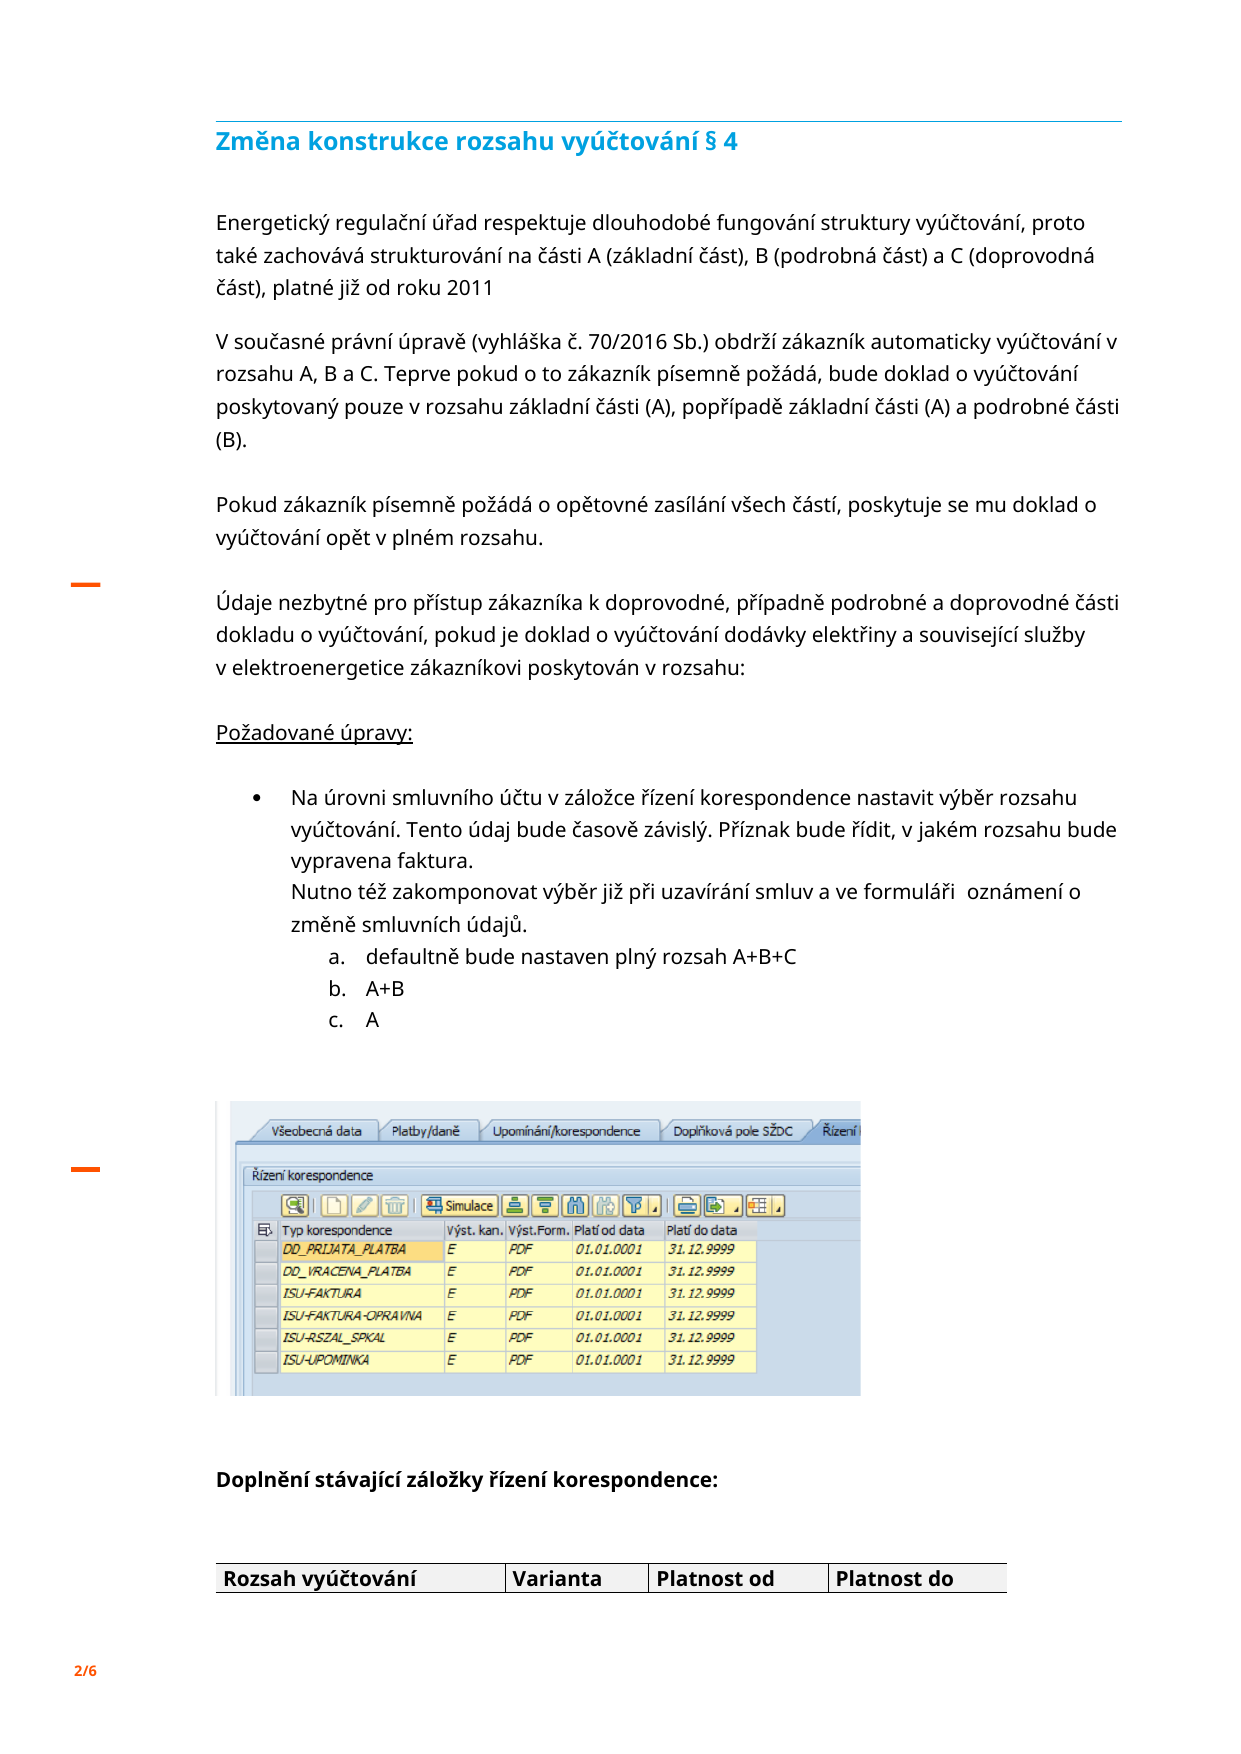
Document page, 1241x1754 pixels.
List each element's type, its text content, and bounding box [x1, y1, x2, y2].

table_header Rozsah vyúčtování [216, 1564, 505, 1592]
list Na úrovni smluvního účtu v záložce řízení korespondence nastavit výběr rozsahu vyúčtování. Tento údaj bude časově závislý. Příznak bude řídit, v jakém rozsahu bude vypravena faktura. [253, 783, 1122, 874]
list defaultně bude nastaven plný rozsah A+B+C [328, 942, 1122, 971]
text V současné právní úpravě (vyhláška č. 70/2016 Sb.) obdrží zákazník automaticky vyúčtování v rozsahu A, B a C. Teprve pokud o to zákazník písemně požádá, bude doklad o vyúčtování poskytovaný pouze v rozsahu základní části (A), popřípadě základní části (A) a podrobné části (B). [216, 327, 1122, 453]
table_header Varianta [506, 1564, 648, 1592]
text Doplnění stávající záložky řízení korespondence: [216, 1465, 1122, 1493]
list Nutno též zakomponovat výběr již při uzavírání smluv a ve formuláři oznámení o změně smluvních údajů. [291, 877, 1122, 938]
list A+B [328, 974, 1122, 1002]
picture [215, 1101, 861, 1396]
text Požadované úpravy: [216, 718, 1122, 747]
text Pokud zákazník písemně požádá o opětovné zasílání všech částí, poskytuje se mu doklad o vyúčtování opět v plném rozsahu. [216, 490, 1122, 551]
text Energetický regulační úřad respektuje dlouhodobé fungování struktury vyúčtování, proto také zachovává strukturování na části A (základní část), B (podrobná část) a C (doprovodná část), platné již od roku 2011 [216, 208, 1122, 302]
subtitle Změna konstrukce rozsahu vyúčtování § 4 [216, 122, 1122, 158]
table_header Platnost do [829, 1564, 1007, 1592]
text Údaje nezbytné pro přístup zákazníka k doprovodné, případně podrobné a doprovodné části dokladu o vyúčtování, pokud je doklad o vyúčtování dodávky elektřiny a související služby v elektroenergetice zákazníkovi poskytován v rozsahu: [216, 588, 1122, 681]
list A [328, 1005, 1122, 1033]
table_header Platnost od [649, 1564, 828, 1592]
